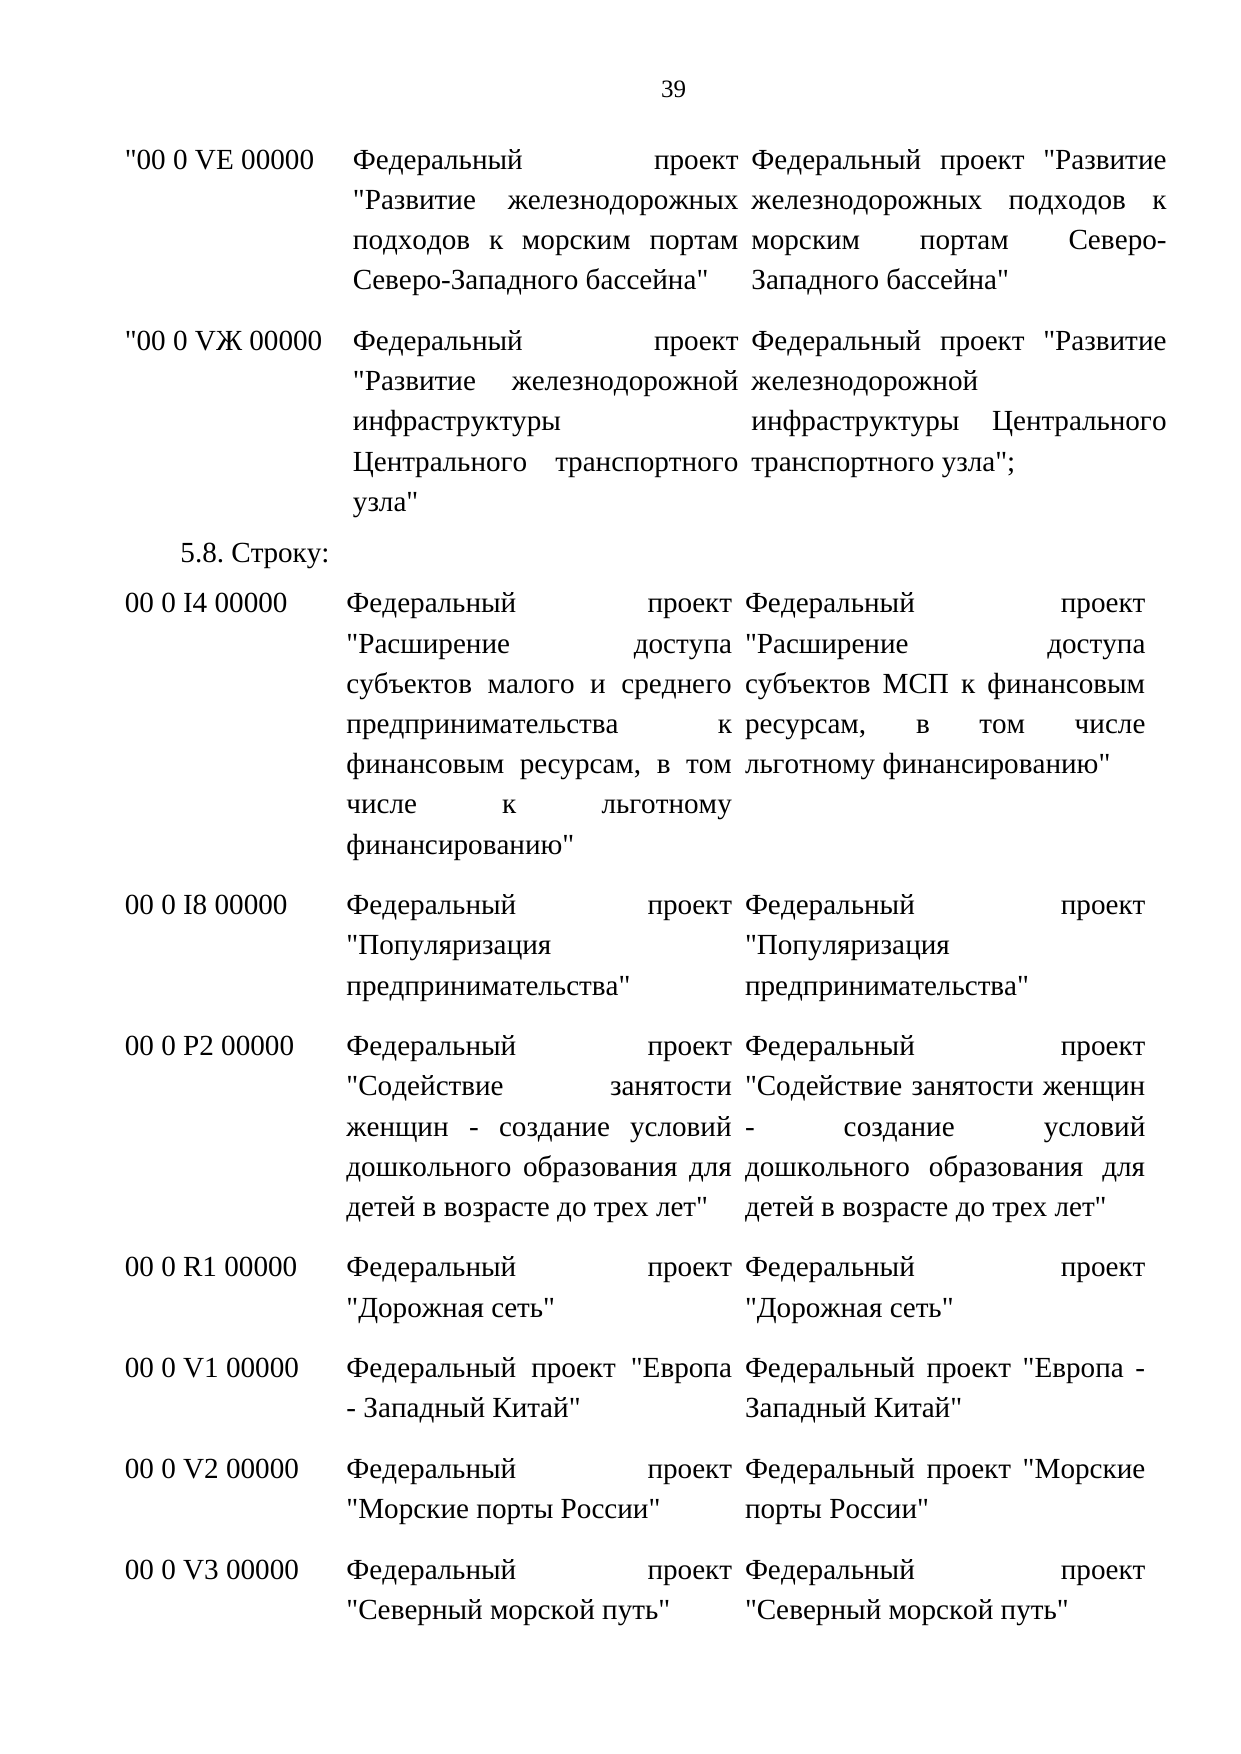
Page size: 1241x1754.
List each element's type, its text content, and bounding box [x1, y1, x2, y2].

table_cell Федеральный проект "Морские порты России" [340, 1440, 738, 1541]
table_cell 00 0 V1 00000 [118, 1340, 340, 1440]
table_cell 00 0 R1 00000 [118, 1239, 340, 1340]
table_cell Федеральный проект "Развитие железнодорожной инфраструктуры Центрального транспортного узла" [346, 313, 745, 535]
table_header 00 0 I4 00000 [118, 575, 340, 877]
table_cell Федеральный проект "Дорожная сеть" [340, 1239, 738, 1340]
table_cell Федеральный проект "Популяризация предпринимательства" [340, 877, 738, 1018]
table_cell Федеральный проект "Дорожная сеть" [738, 1239, 1152, 1340]
table_cell Федеральный проект "Содействие занятости женщин - создание условий дошкольного образования для детей в возрасте до трех лет" [738, 1018, 1152, 1239]
table_cell Федеральный проект "Европа - Западный Китай" [340, 1340, 738, 1440]
table_header Федеральный проект "Расширение доступа субъектов малого и среднего предпринимательства к финансовым ресурсам, в том числе к льготному финансированию" [340, 575, 738, 877]
table_cell "00 0 VЕ 00000 [118, 131, 346, 312]
table_cell Федеральный проект "Развитие железнодорожных подходов к морским портам Северо-Западного бассейна" [346, 131, 745, 312]
table_cell Федеральный проект "Морские порты России" [738, 1440, 1152, 1541]
table_cell Федеральный проект "Развитие железнодорожной инфраструктуры Центрального транспортного узла"; [745, 313, 1173, 535]
table_cell Федеральный проект "Популяризация предпринимательства" [738, 877, 1152, 1018]
table_cell Федеральный проект "Развитие железнодорожных подходов к морским портам Северо-Западного бассейна" [745, 131, 1173, 312]
table_cell 00 0 V2 00000 [118, 1440, 340, 1541]
table_cell Федеральный проект "Европа - Западный Китай" [738, 1340, 1152, 1440]
table_cell "00 0 VЖ 00000 [118, 313, 346, 535]
table_cell Федеральный проект "Северный морской путь" [340, 1541, 738, 1642]
table_cell 00 0 V3 00000 [118, 1541, 340, 1642]
text 5.8. Строку: [118, 535, 1167, 568]
table_cell 00 0 I8 00000 [118, 877, 340, 1018]
table_cell Федеральный проект "Содействие занятости женщин - создание условий дошкольного образования для детей в возрасте до трех лет" [340, 1018, 738, 1239]
table_cell 00 0 P2 00000 [118, 1018, 340, 1239]
table_header Федеральный проект "Расширение доступа субъектов МСП к финансовым ресурсам, в том числе льготному финансированию" [738, 575, 1152, 877]
table_cell Федеральный проект "Северный морской путь" [738, 1541, 1152, 1642]
